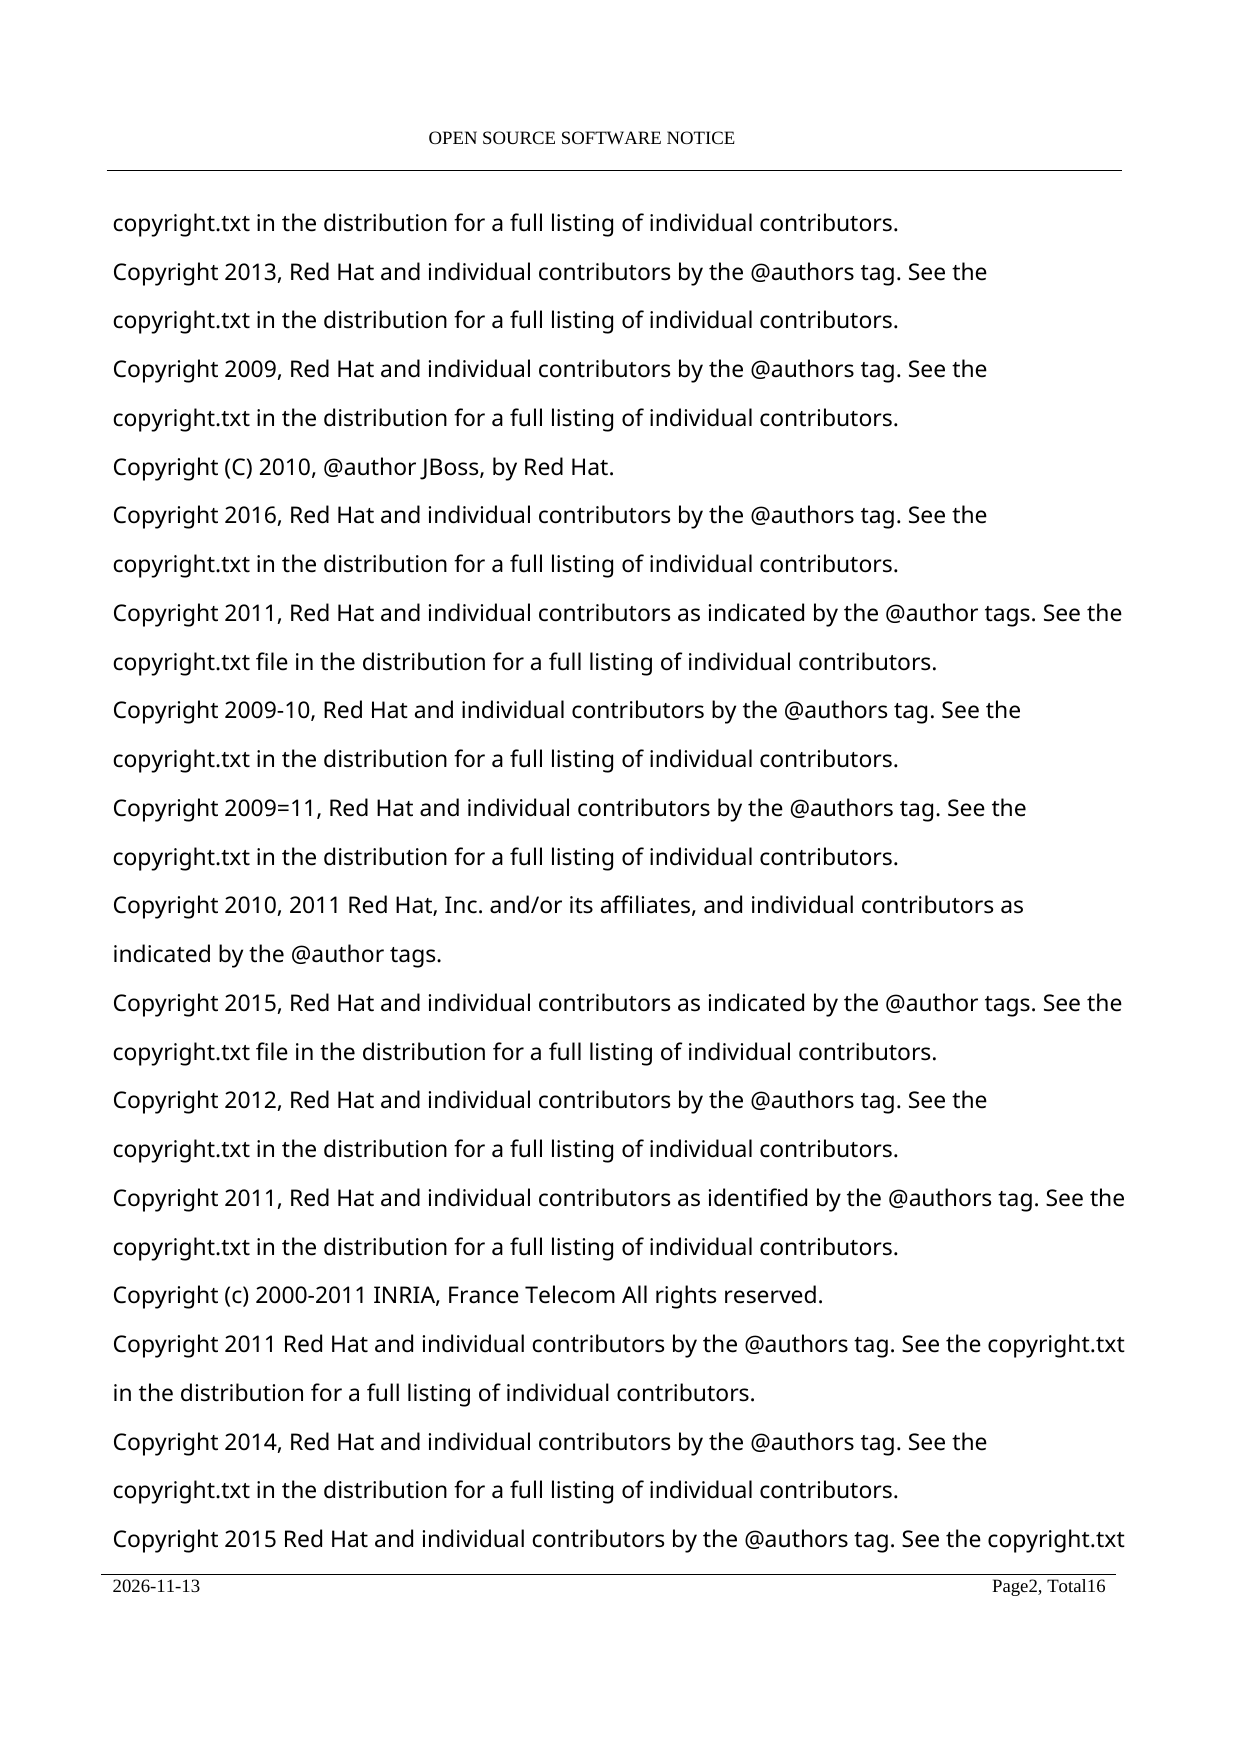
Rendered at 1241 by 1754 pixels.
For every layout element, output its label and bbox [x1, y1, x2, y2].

text [112, 206, 1128, 1555]
